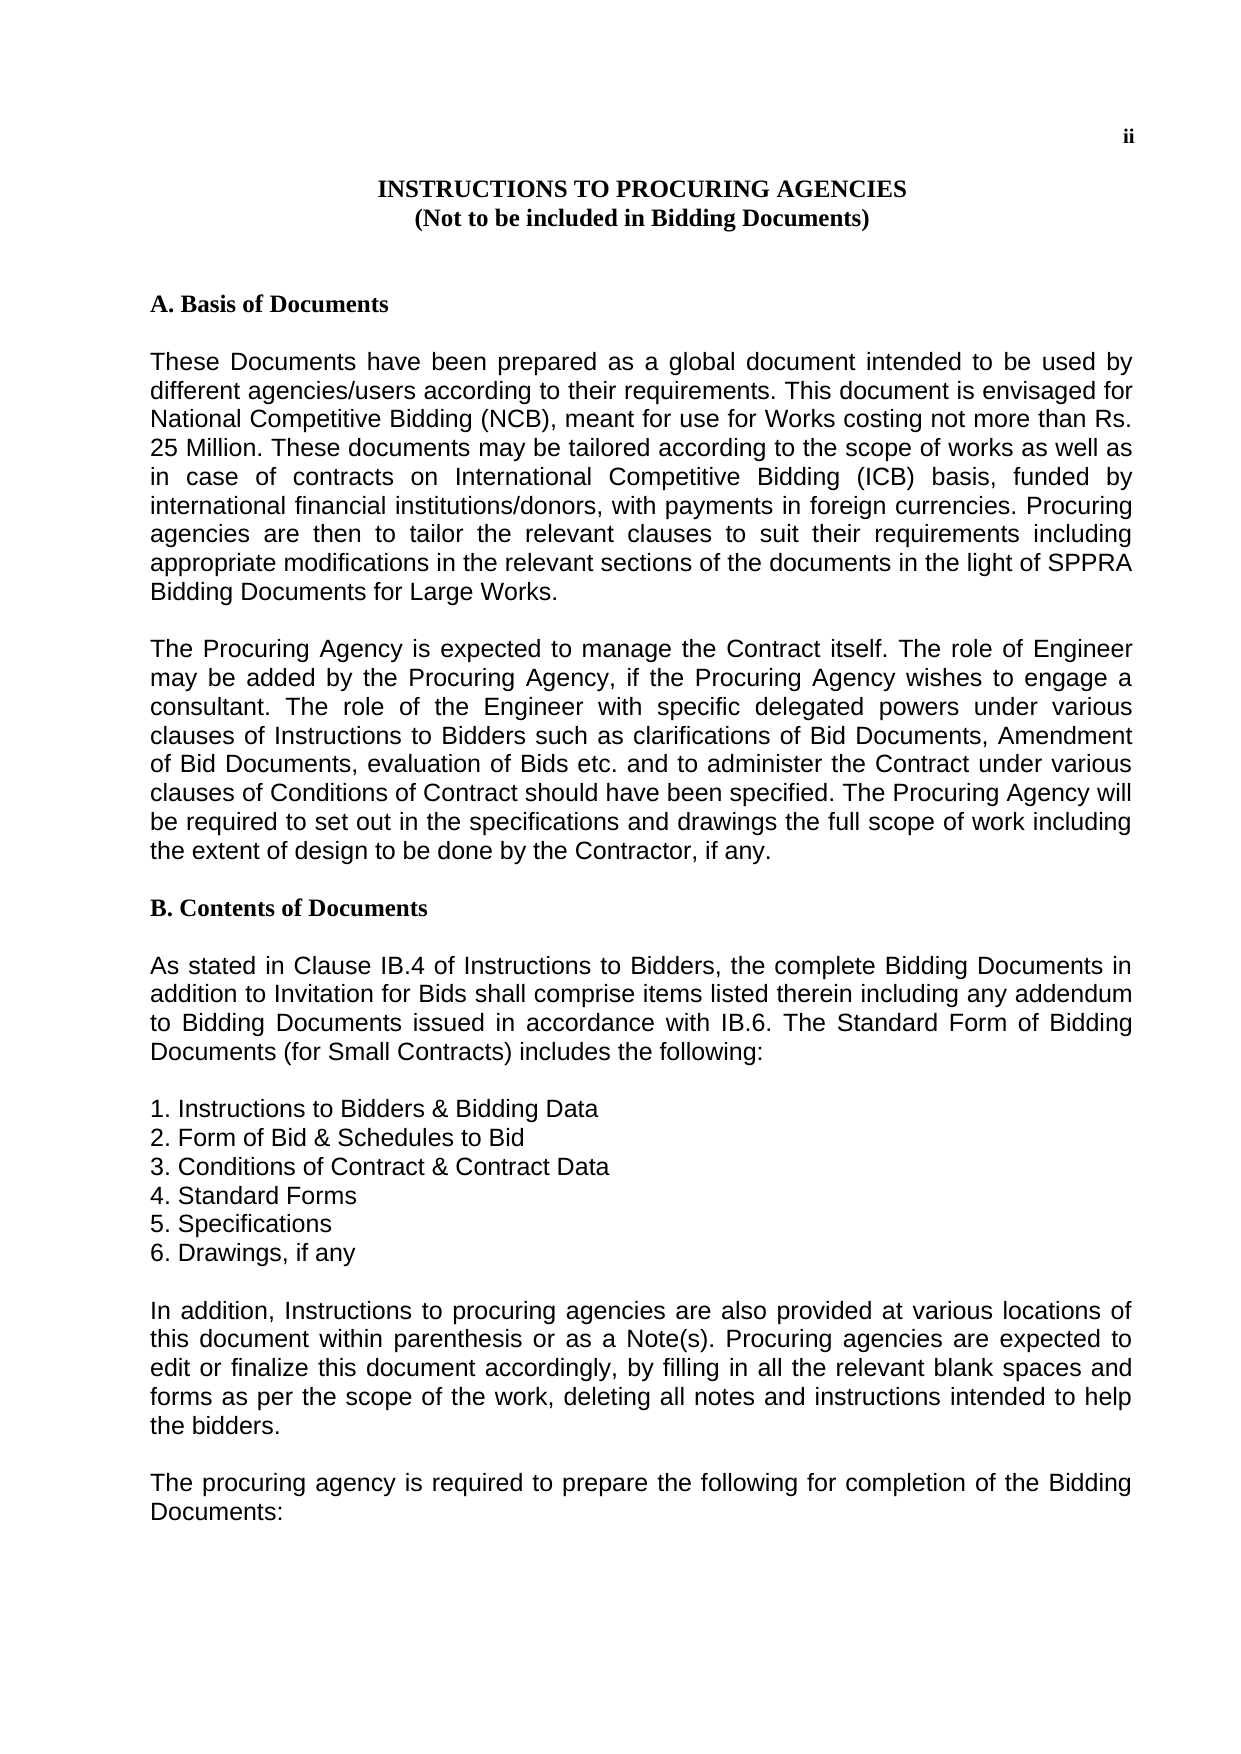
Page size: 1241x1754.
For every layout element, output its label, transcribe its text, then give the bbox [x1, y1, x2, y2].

text These Documents have been prepared as a global document intended to be used by different agencies/users according to their requirements. This document is envisaged for National Competitive Bidding (NCB), meant for use for Works costing not more than Rs. 25 Million. These documents may be tailored according to the scope of works as well as in case of contracts on International Competitive Bidding (ICB) basis, funded by international financial institutions/donors, with payments in foreign currencies. Procuring agencies are then to tailor the relevant clauses to suit their requirements including appropriate modifications in the relevant sections of the documents in the light of SPPRA Bidding Documents for Large Works. [150, 347, 1134, 606]
text As stated in Clause IB.4 of Instructions to Bidders, the complete Bidding Documents in addition to Invitation for Bids shall comprise items listed therein including any addendum to Bidding Documents issued in accordance with IB.6. The Standard Form of Bidding Documents (for Small Contracts) includes the following: [150, 951, 1134, 1066]
text (Not to be included in Bidding Documents) [150, 203, 1134, 232]
text B. Contents of Documents [150, 893, 1134, 922]
text 1. Instructions to Bidders & Bidding Data [150, 1094, 1134, 1123]
text In addition, Instructions to procuring agencies are also provided at various locations of this document within parenthesis or as a Note(s). Procuring agencies are expected to edit or finalize this document accordingly, by filling in all the relevant blank spaces and forms as per the scope of the work, deleting all notes and instructions intended to help the bidders. [150, 1296, 1134, 1439]
text 6. Drawings, if any [150, 1238, 1134, 1267]
text The Procuring Agency is expected to manage the Contract itself. The role of Engineer may be added by the Procuring Agency, if the Procuring Agency wishes to engage a consultant. The role of the Engineer with specific delegated powers under various clauses of Instructions to Bidders such as clarifications of Bid Documents, Amendment of Bid Documents, evaluation of Bids etc. and to administer the Contract under various clauses of Conditions of Contract should have been specified. The Procuring Agency will be required to set out in the specifications and drawings the full scope of work including the extent of design to be done by the Contractor, if any. [150, 634, 1134, 864]
text The procuring agency is required to prepare the following for completion of the Bidding Documents: [150, 1468, 1134, 1526]
text 4. Standard Forms [150, 1181, 1134, 1209]
text ii [150, 124, 1134, 148]
text 5. Specifications [150, 1209, 1134, 1238]
text INSTRUCTIONS TO PROCURING AGENCIES [150, 174, 1134, 203]
text 3. Conditions of Contract & Contract Data [150, 1152, 1134, 1181]
text 2. Form of Bid & Schedules to Bid [150, 1123, 1134, 1152]
text A. Basis of Documents [150, 289, 1134, 318]
